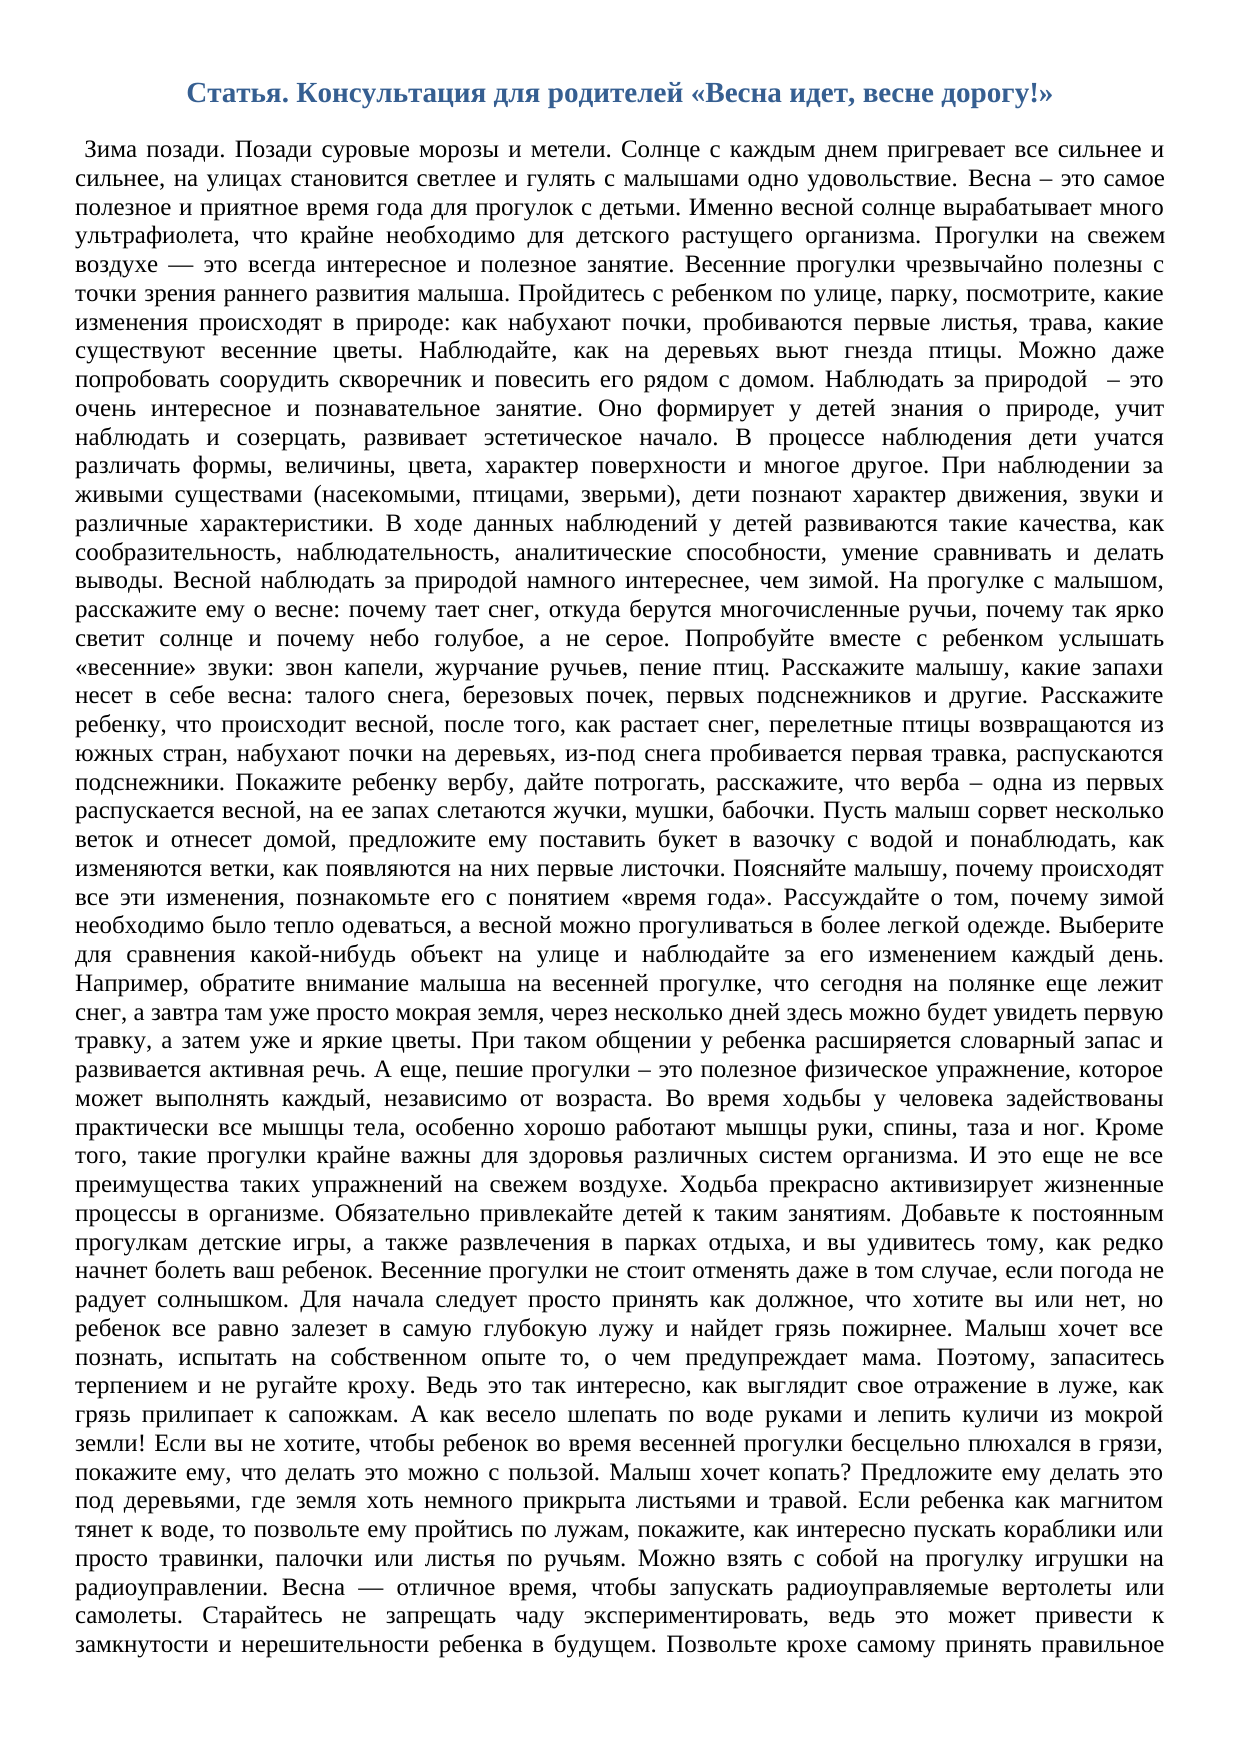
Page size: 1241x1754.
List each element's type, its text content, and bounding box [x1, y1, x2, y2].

text Статья. Консультация для родителей «Весна идет, весне дорогу!» [75, 75, 1165, 108]
